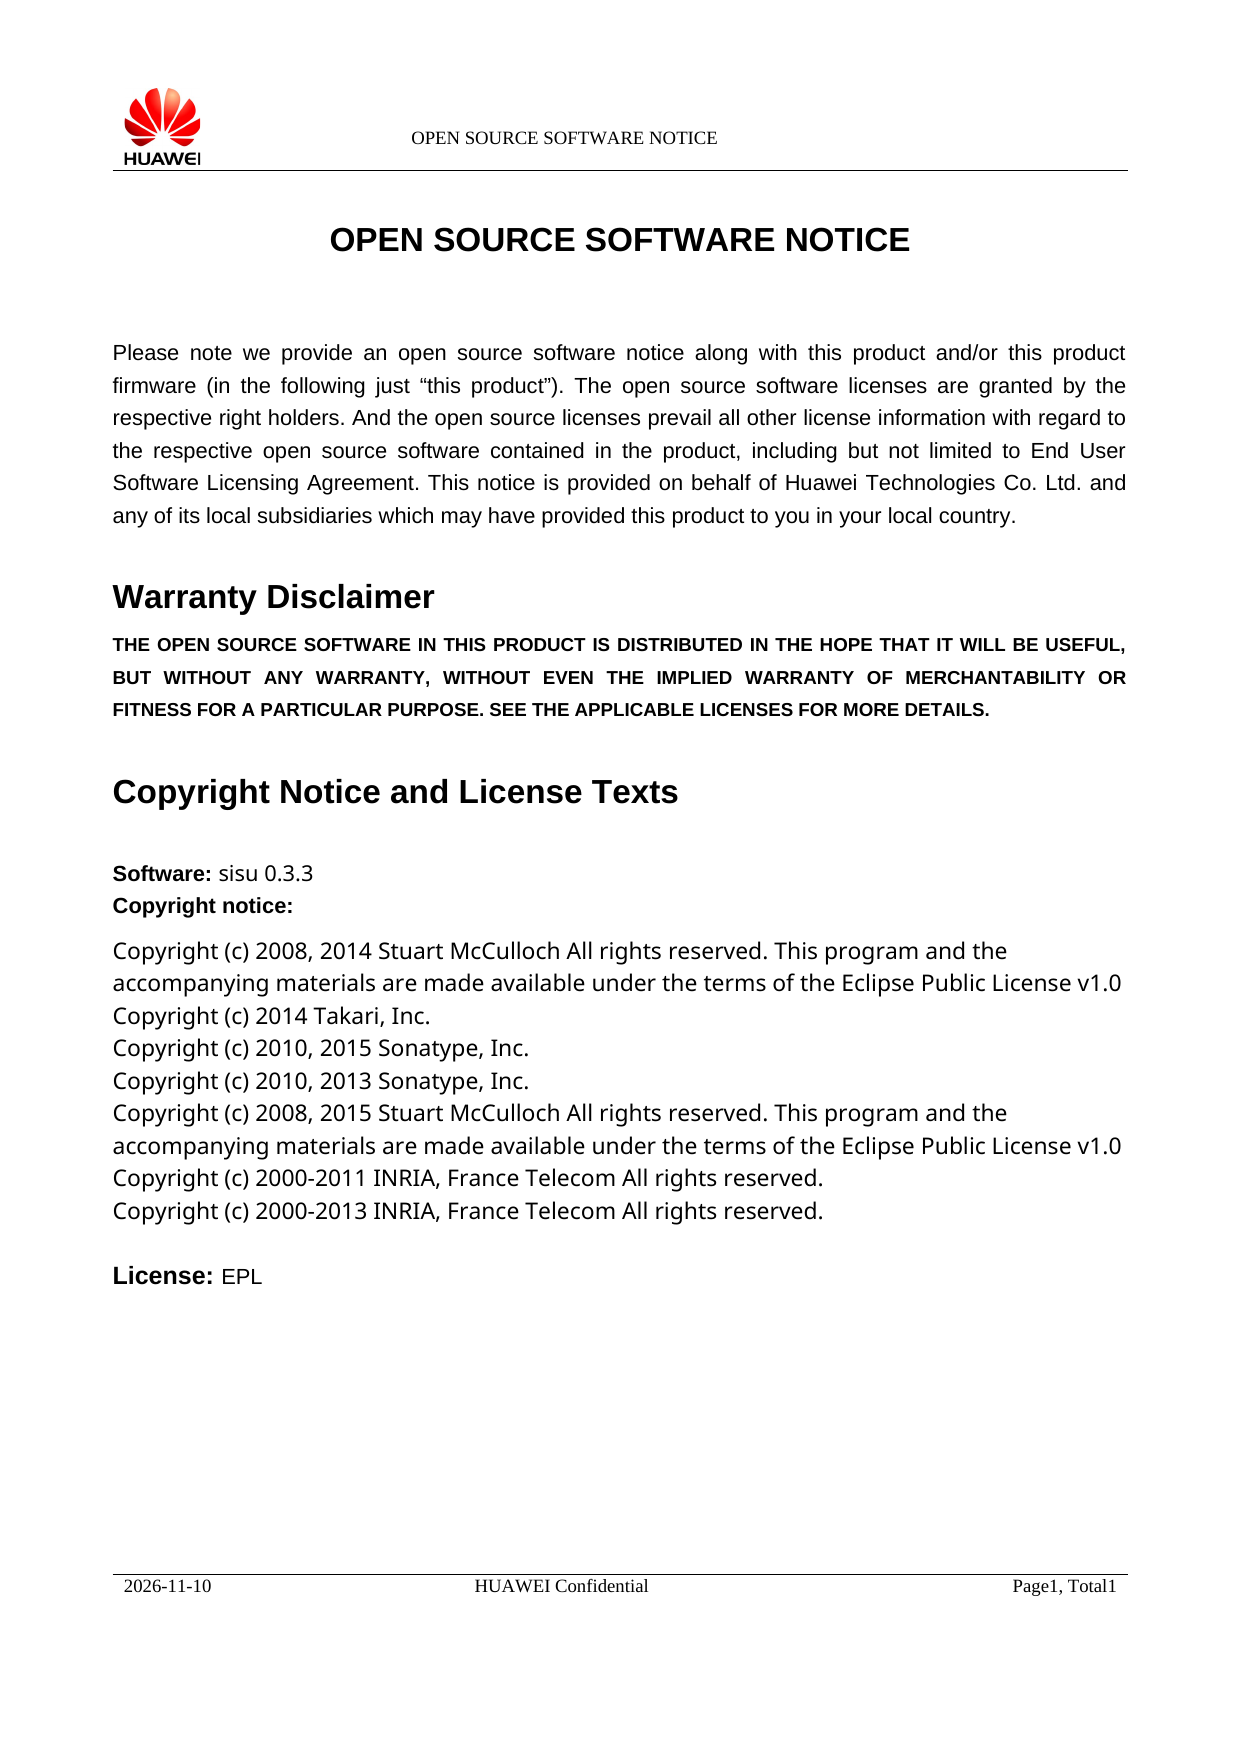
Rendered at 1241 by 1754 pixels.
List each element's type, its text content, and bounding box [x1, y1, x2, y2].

text Copyright Notice and License Texts [112, 759, 1128, 824]
text Copyright notice: [112, 889, 1128, 921]
text OPEN SOURCE SOFTWARE NOTICE [112, 206, 1128, 271]
text Please note we provide an open source software notice along with this product and/or this product firmware (in the following just “this product”). The open source software licenses are granted by the respective right holders. And the open source licenses prevail all other license information with regard to the respective open source software contained in the product, including but not limited to End User Software Licensing Agreement. This notice is provided on behalf of Huawei Technologies Co. Ltd. and any of its local subsidiaries which may have provided this product to you in your local country. [112, 336, 1128, 531]
text The open source software in this product is distributed in the hope that it will be useful, but WITHOUT ANY WARRANTY, without even the implied warranty of MERCHANTABILITY or FITNESS FOR A PARTICULAR PURPOSE. See the applicable licenses for more details. [112, 629, 1128, 726]
text Copyright (c) 2008, 2014 Stuart McCulloch All rights reserved. This program and the accompanying materials are made available under the terms of the Eclipse Public License v1.0 Copyright (c) 2014 Takari, Inc. Copyright (c) 2010, 2015 Sonatype, Inc. Copyright (c) 2010, 2013 Sonatype, Inc. Copyright (c) 2008, 2015 Stuart McCulloch All rights reserved. This program and the accompanying materials are made available under the terms of the Eclipse Public License v1.0 Copyright (c) 2000-2011 INRIA, France Telecom All rights reserved. Copyright (c) 2000-2013 INRIA, France Telecom All rights reserved. [112, 934, 1128, 1259]
title Software: sisu 0.3.3 [112, 856, 1128, 889]
text Warranty Disclaimer [112, 564, 1128, 629]
text License: EPL [112, 1259, 1128, 1291]
picture [124, 88, 201, 165]
